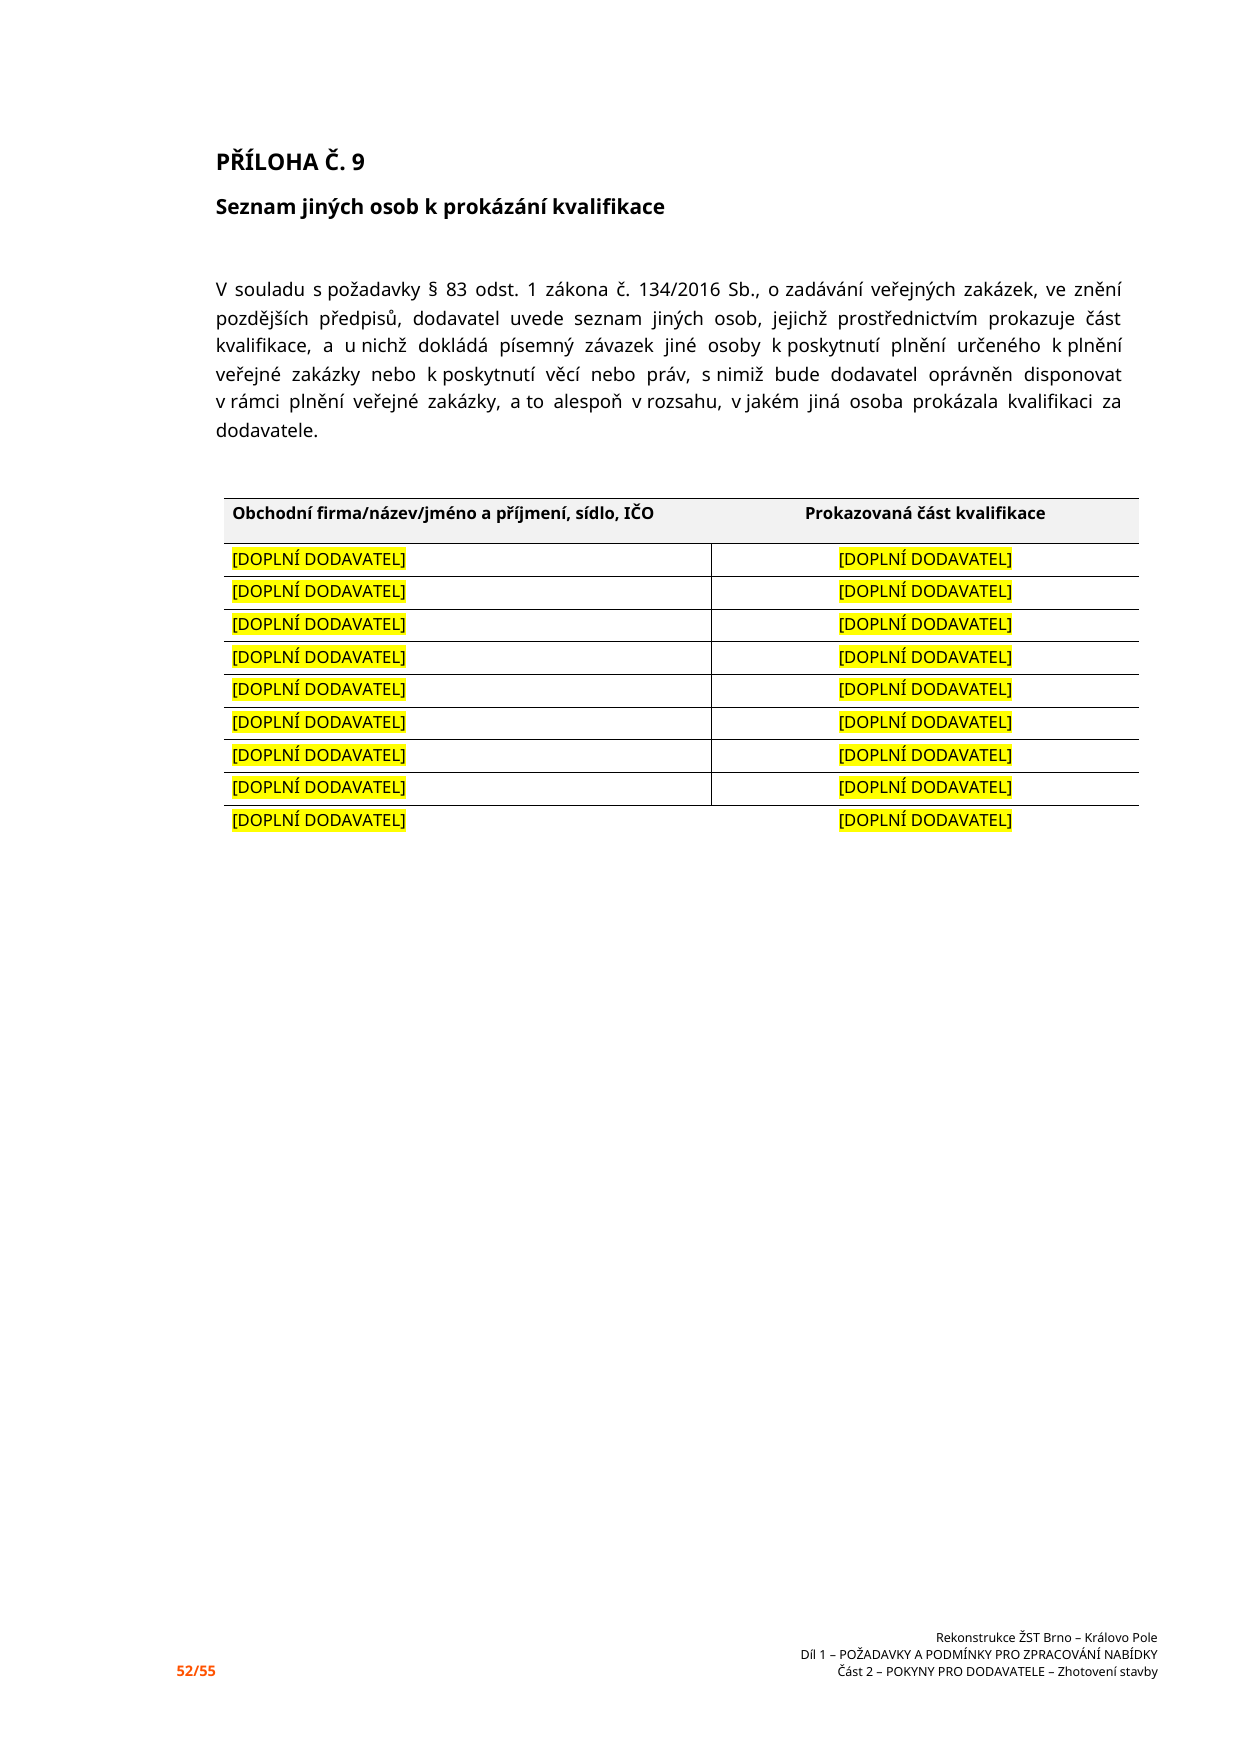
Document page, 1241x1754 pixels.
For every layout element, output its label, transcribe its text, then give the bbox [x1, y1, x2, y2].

table_cell [DOPLNÍ DODAVATEL] [712, 675, 1139, 707]
table_cell [DOPLNÍ DODAVATEL] [224, 577, 711, 608]
text Příloha č. 9 [216, 146, 1122, 177]
table_cell [DOPLNÍ DODAVATEL] [712, 773, 1139, 805]
text V souladu s požadavky § 83 odst. 1 zákona č. 134/2016 Sb., o zadávání veřejných zakázek, ve znění pozdějších předpisů, dodavatel uvede seznam jiných osob, jejichž prostřednictvím prokazuje část kvalifikace, a u nichž dokládá písemný závazek jiné osoby k poskytnutí plnění určeného k plnění veřejné zakázky nebo k poskytnutí věcí nebo práv, s nimiž bude dodavatel oprávněn disponovat v rámci plnění veřejné zakázky, a to alespoň v rozsahu, v jakém jiná osoba prokázala kvalifikaci za dodavatele. [216, 277, 1122, 442]
table_cell [DOPLNÍ DODAVATEL] [224, 806, 711, 837]
table_header Prokazovaná část kvalifikace [711, 499, 1139, 543]
text Seznam jiných osob k prokázání kvalifikace [216, 192, 1122, 221]
table_cell [DOPLNÍ DODAVATEL] [712, 642, 1139, 674]
table_cell [DOPLNÍ DODAVATEL] [712, 708, 1139, 739]
table_cell [DOPLNÍ DODAVATEL] [224, 610, 711, 641]
table_cell [DOPLNÍ DODAVATEL] [224, 675, 711, 707]
table_cell [DOPLNÍ DODAVATEL] [712, 577, 1139, 608]
table_cell [DOPLNÍ DODAVATEL] [712, 740, 1139, 772]
table_header Obchodní firma/název/jméno a příjmení, sídlo, IČO [224, 499, 711, 543]
table_cell [DOPLNÍ DODAVATEL] [224, 708, 711, 739]
table_cell [DOPLNÍ DODAVATEL] [224, 740, 711, 772]
table_cell [DOPLNÍ DODAVATEL] [712, 544, 1139, 576]
table_cell [DOPLNÍ DODAVATEL] [711, 806, 1139, 837]
table_cell [DOPLNÍ DODAVATEL] [224, 642, 711, 674]
table_cell [DOPLNÍ DODAVATEL] [712, 610, 1139, 641]
table_cell [DOPLNÍ DODAVATEL] [224, 773, 711, 805]
table_cell [DOPLNÍ DODAVATEL] [224, 544, 711, 576]
